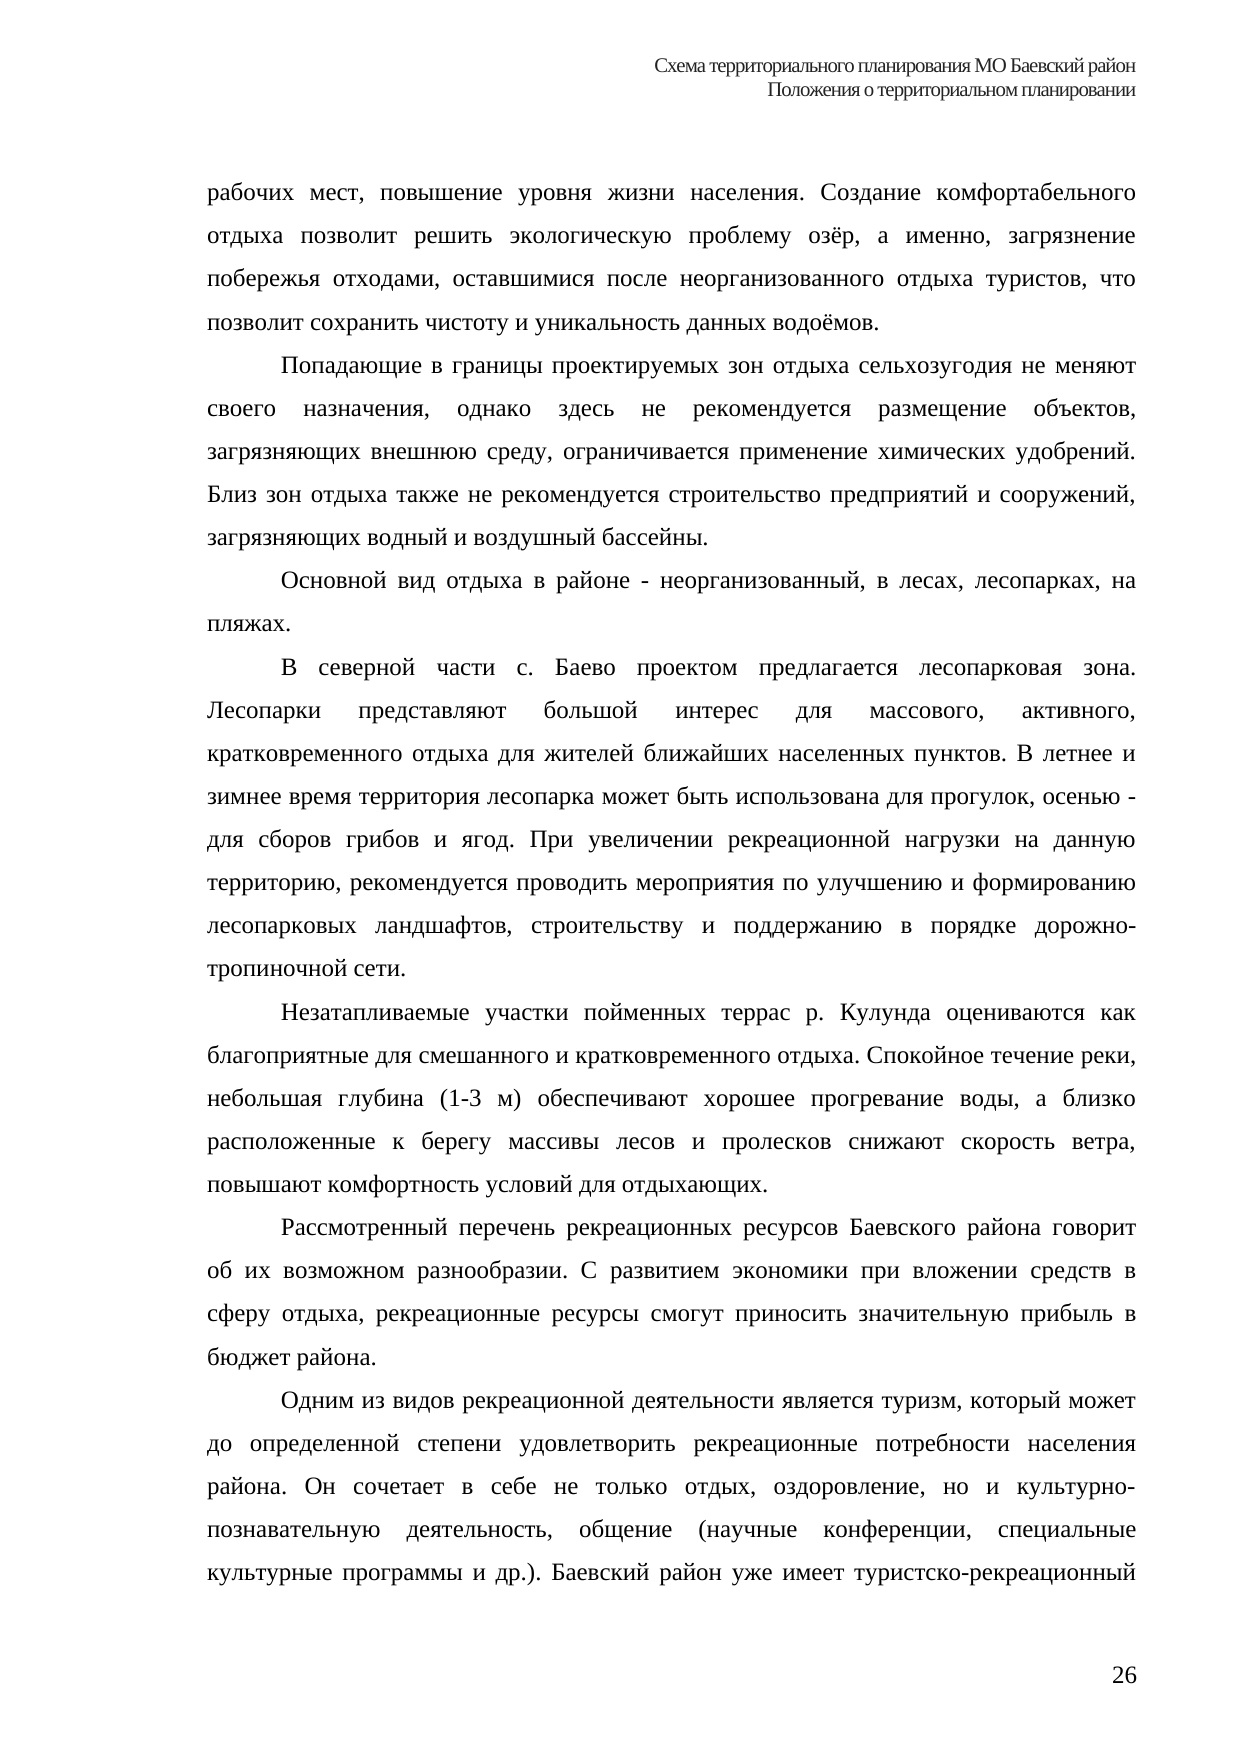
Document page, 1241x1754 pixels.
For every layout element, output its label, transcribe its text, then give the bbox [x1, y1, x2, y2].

text В северной части с. Баево проектом предлагается лесопарковая зона. Лесопарки представляют большой интерес для массового, активного, кратковременного отдыха для жителей ближайших населенных пунктов. В летнее и зимнее время территория лесопарка может быть использована для прогулок, осенью - для сборов грибов и ягод. При увеличении рекреационной нагрузки на данную территорию, рекомендуется проводить мероприятия по улучшению и формированию лесопарковых ландшафтов, строительству и поддержанию в порядке дорожно-тропиночной сети. [207, 652, 1137, 982]
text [207, 1385, 1137, 1586]
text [207, 177, 1137, 335]
text Попадающие в границы проектируемых зон отдыха сельхозугодия не меняют своего назначения, однако здесь не рекомендуется размещение объектов, загрязняющих внешнюю среду, ограничивается применение химических удобрений. Близ зон отдыха также не рекомендуется строительство предприятий и сооружений, загрязняющих водный и воздушный бассейны. [207, 350, 1137, 551]
text Основной вид отдыха в районе - неорганизованный, в лесах, лесопарках, на пляжах. [207, 565, 1137, 637]
text Незатапливаемые участки пойменных террас р. Кулунда оцениваются как благоприятные для смешанного и кратковременного отдыха. Спокойное течение реки, небольшая глубина (1-3 м) обеспечивают хорошее прогревание воды, а близко расположенные к берегу массивы лесов и пролесков снижают скорость ветра, повышают комфортность условий для отдыхающих. [207, 997, 1137, 1198]
text Рассмотренный перечень рекреационных ресурсов Баевского района говорит об их возможном разнообразии. С развитием экономики при вложении средств в сферу отдыха, рекреационные ресурсы смогут приносить значительную прибыль в бюджет района. [207, 1212, 1137, 1370]
